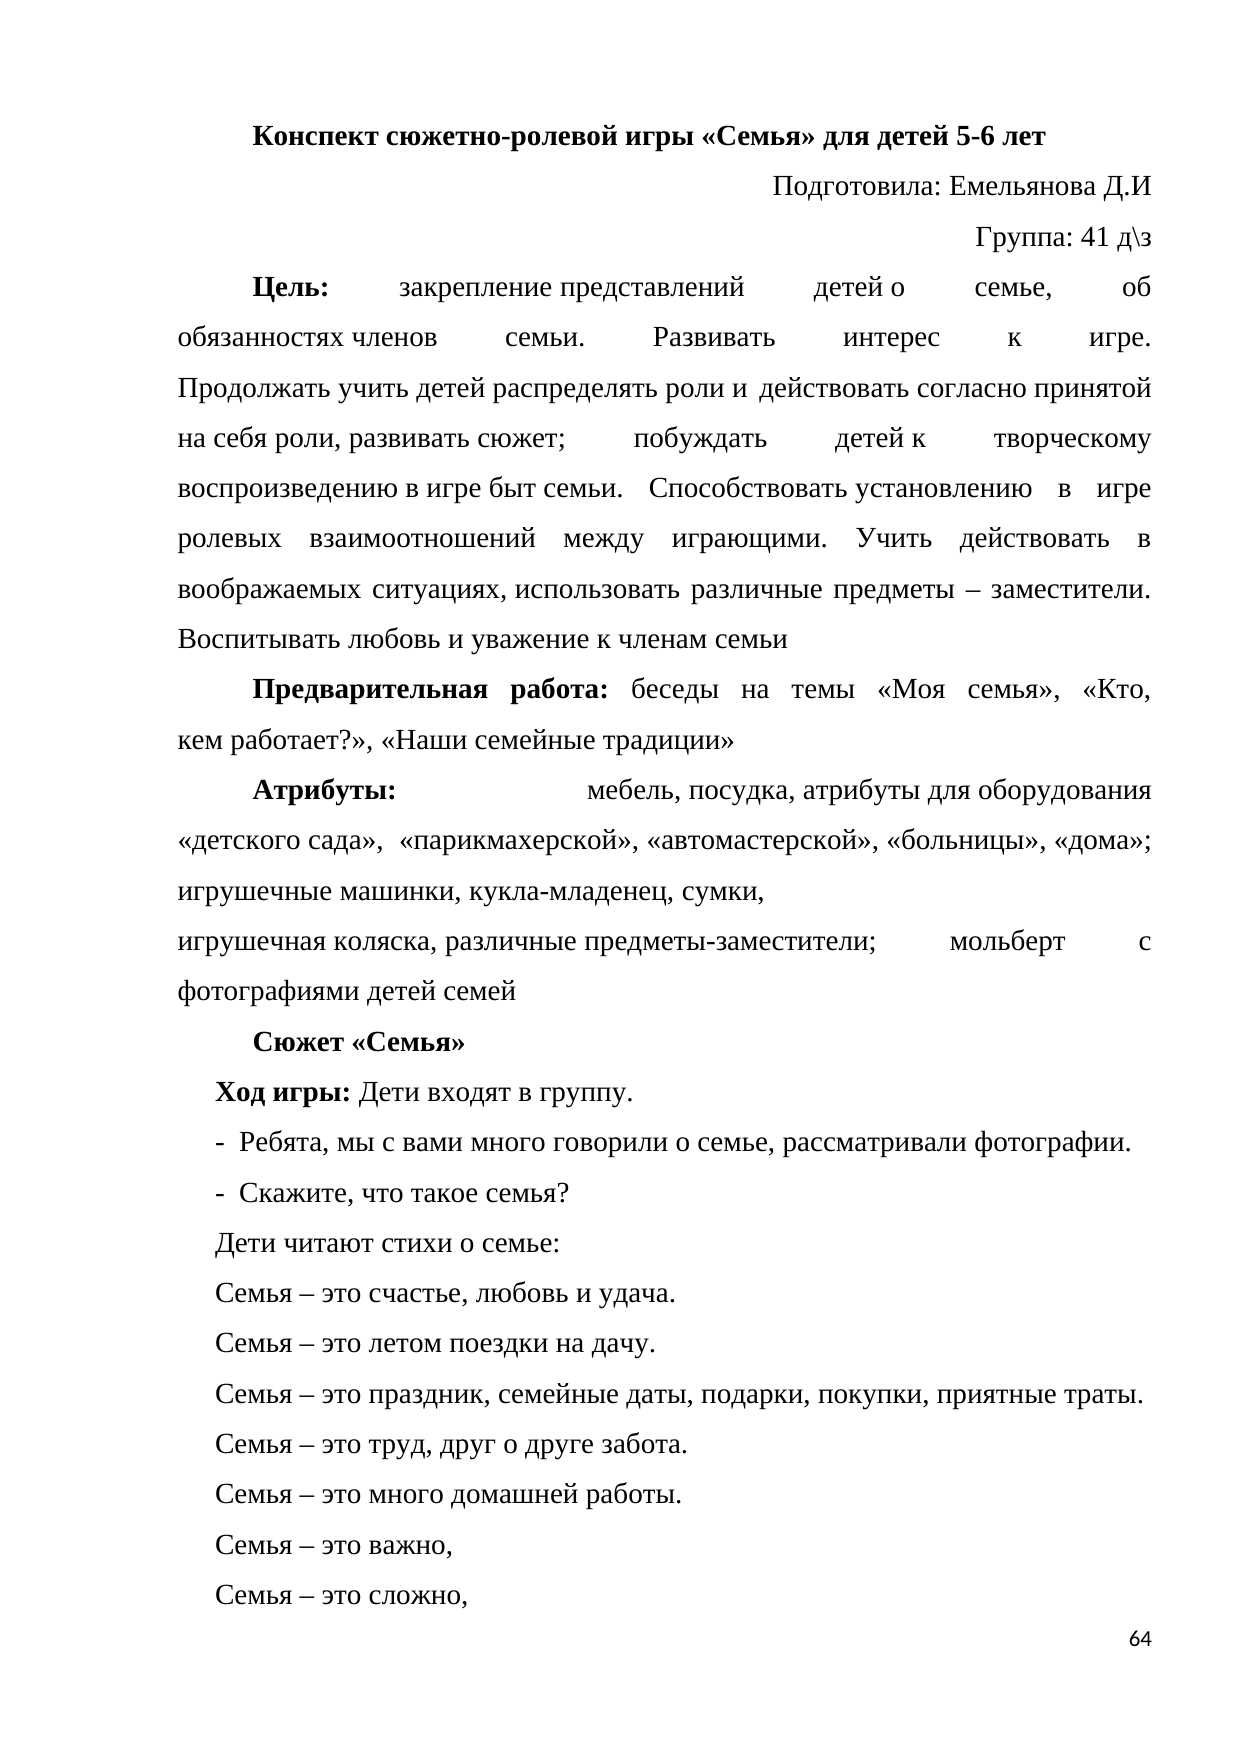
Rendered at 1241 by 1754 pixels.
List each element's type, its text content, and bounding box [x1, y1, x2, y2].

text Семья – это важно, [215, 1527, 1152, 1560]
text Семья – это сложно, [215, 1577, 1152, 1611]
text Семья – это много домашней работы. [215, 1477, 1152, 1510]
text Конспект сюжетно-ролевой игры «Семья» для детей 5-6 лет [177, 118, 1152, 152]
text Предварительная работа: беседы на темы «Моя семья», «Кто, кем работает?», «Наши семейные традиции» [177, 672, 1152, 755]
text Семья – это праздник, семейные даты, подарки, покупки, приятные траты. [215, 1376, 1152, 1409]
text Атрибуты: мебель, посудка, атрибуты для оборудования «детского сада», «парикмахерской», «автомастерской», «больницы», «дома»; игрушечные машинки, кукла-младенец, сумки, игрушечная коляска, различные предметы-заместители; мольберт с фотографиями детей семей [177, 772, 1152, 1007]
text Семья – это труд, друг о друге забота. [215, 1426, 1152, 1460]
text Подготовила: Емельянова Д.И Группа: 41 д\з [177, 168, 1152, 252]
text Дети читают стихи о семье: [215, 1225, 1152, 1258]
text - Скажите, что такое семья? [215, 1175, 1152, 1208]
text Ход игры: Дети входят в группу. [215, 1074, 1152, 1108]
text - Ребята, мы с вами много говорили о семье, рассматривали фотографии. [215, 1124, 1152, 1158]
text Семья – это счастье, любовь и удача. [215, 1275, 1152, 1309]
text Семья – это летом поездки на дачу. [215, 1326, 1152, 1359]
text Сюжет «Семья» [177, 1024, 1152, 1057]
text Цель: закрепление представлений детей о семье, об обязанностях членов семьи. Развивать интерес к игре. Продолжать учить детей распределять роли и действовать согласно принятой на себя роли, развивать сюжет; побуждать детей к творческому воспроизведению в игре быт семьи. Способствовать установлению в игре ролевых взаимоотношений между играющими. Учить действовать в воображаемых ситуациях, использовать различные предметы – заместители. Воспитывать любовь и уважение к членам семьи [177, 269, 1152, 655]
